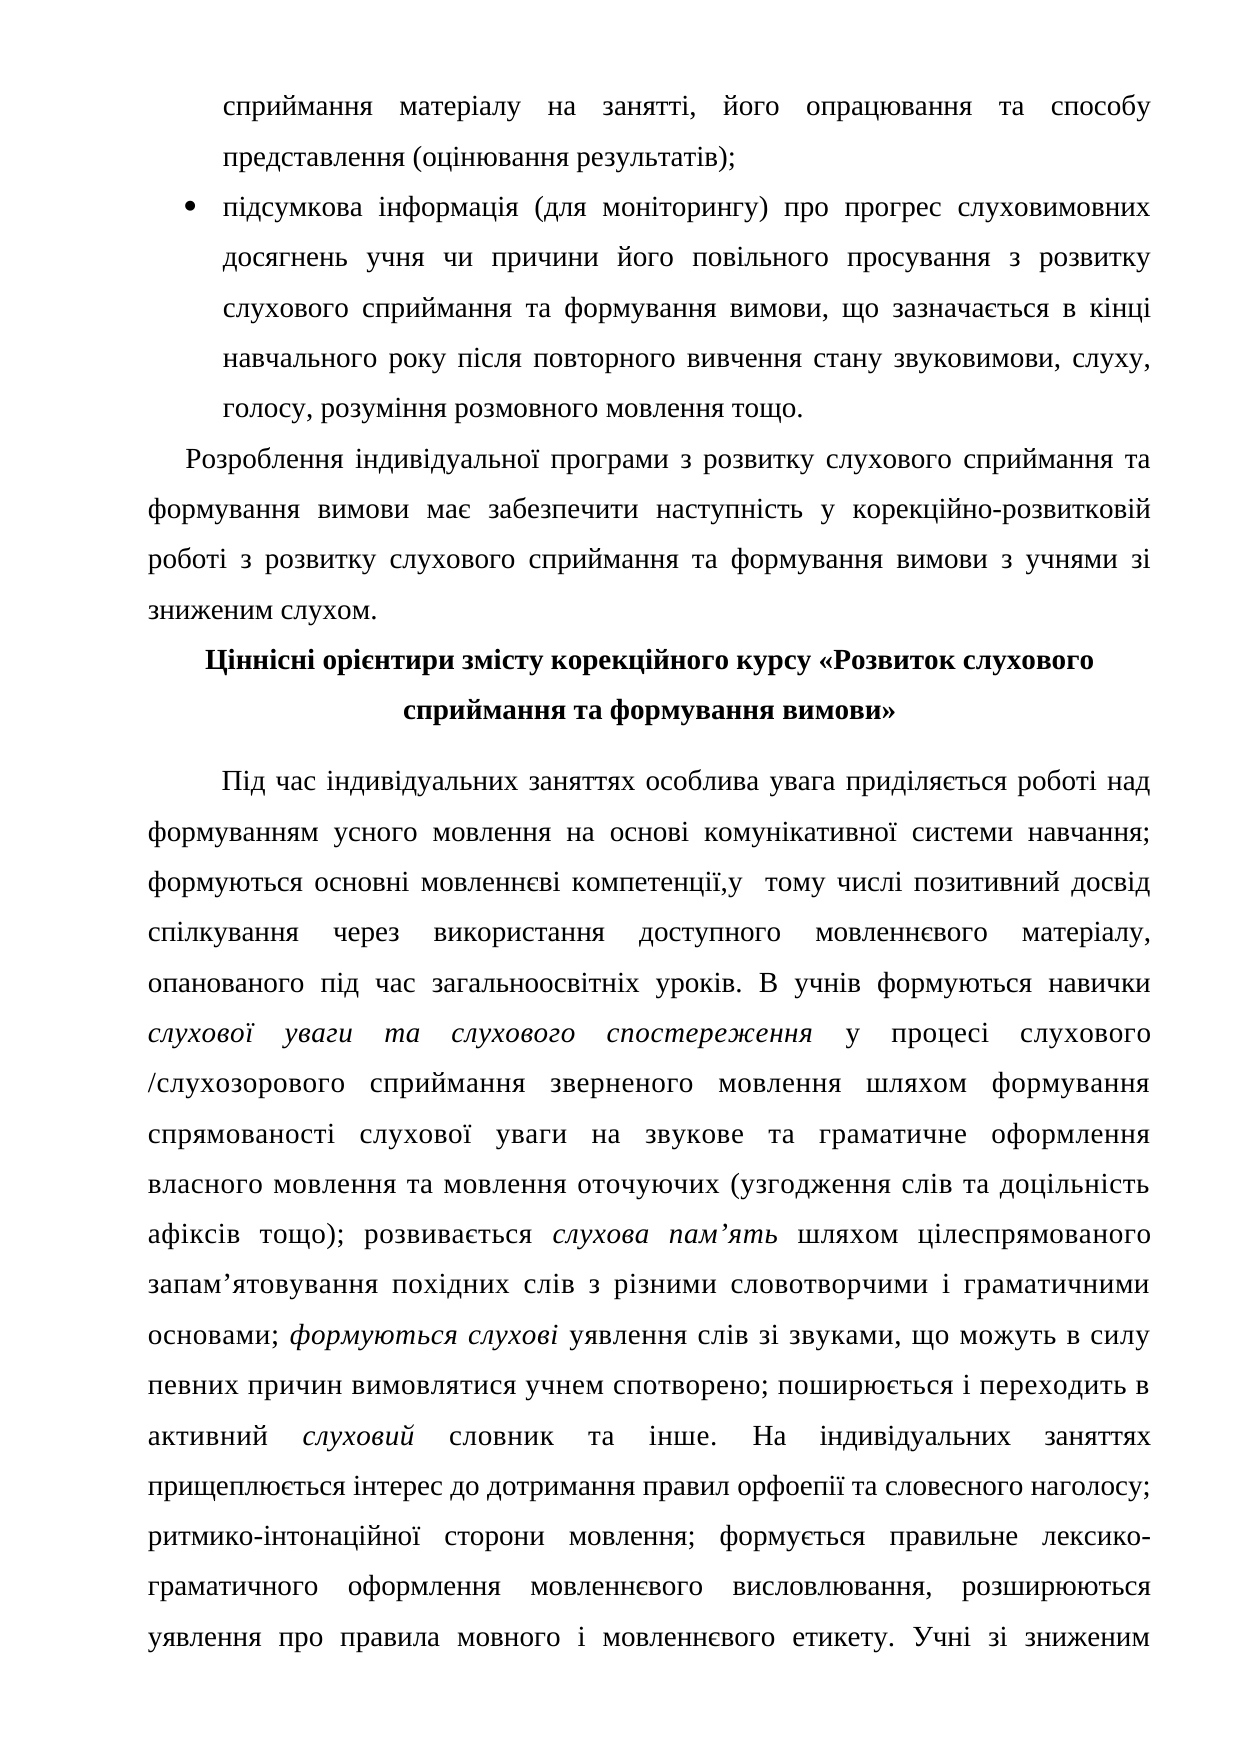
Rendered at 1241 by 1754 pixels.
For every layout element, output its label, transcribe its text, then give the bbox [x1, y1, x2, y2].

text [148, 763, 1152, 1652]
text Ціннісні орієнтири змісту корекційного курсу «Розвиток слухового сприймання та формування вимови» [148, 642, 1152, 726]
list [185, 88, 1152, 172]
list підсумкова інформація (для моніторингу) про прогрес слуховимовних досягнень учня чи причини його повільного просування з розвитку слухового сприймання та формування вимови, що зазначається в кінці навчального року після повторного вивчення стану звуковимови, слуху, голосу, розуміння розмовного мовлення тощо. [185, 189, 1152, 424]
text Розроблення індивідуальної програми з розвитку слухового сприймання та формування вимови має забезпечити наступність у корекційно-розвитковій роботі з розвитку слухового сприймання та формування вимови з учнями зі зниженим слухом. [148, 441, 1152, 625]
